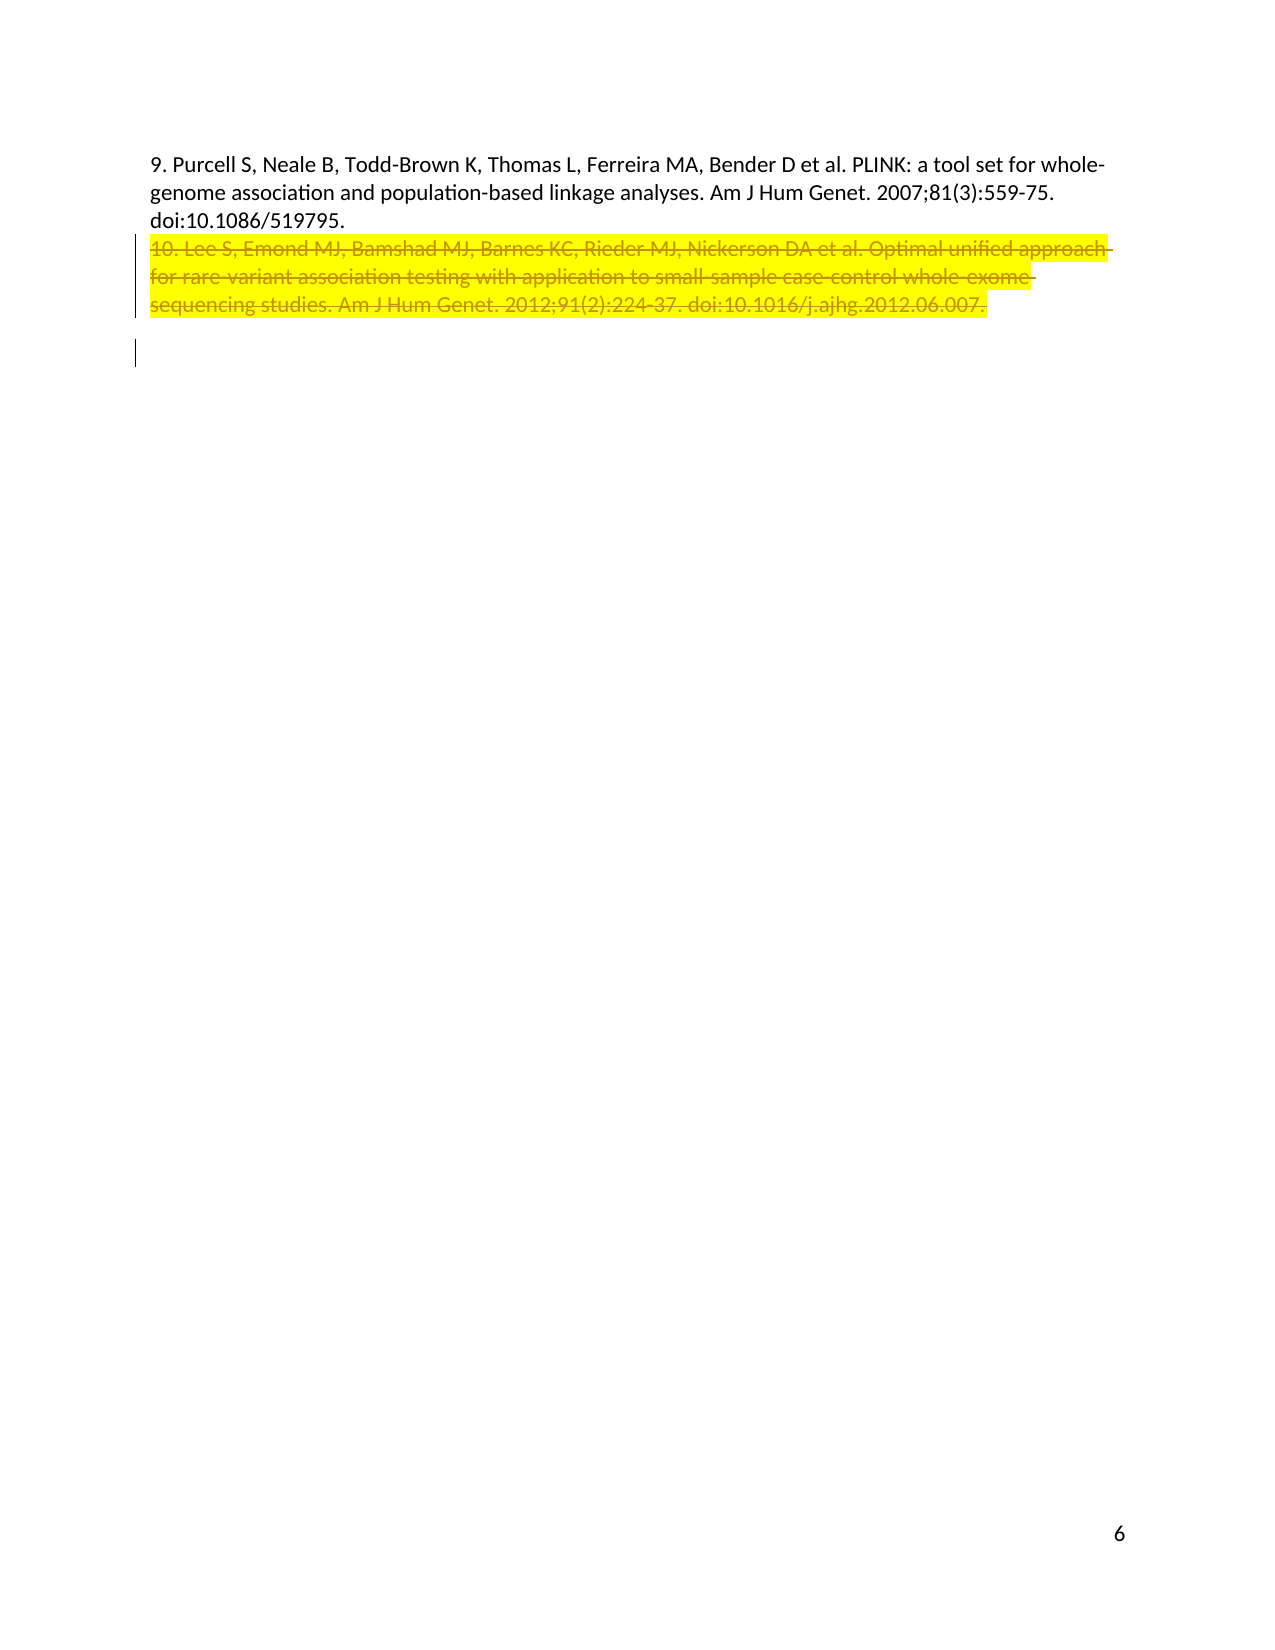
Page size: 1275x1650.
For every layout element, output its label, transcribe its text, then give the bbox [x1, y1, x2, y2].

text 9. Purcell S, Neale B, Todd-Brown K, Thomas L, Ferreira MA, Bender D et al. PLINK: a tool set for whole-genome association and population-based linkage analyses. Am J Hum Genet. 2007;81(3):559-75. doi:10.1086/519795. [150, 150, 1125, 234]
